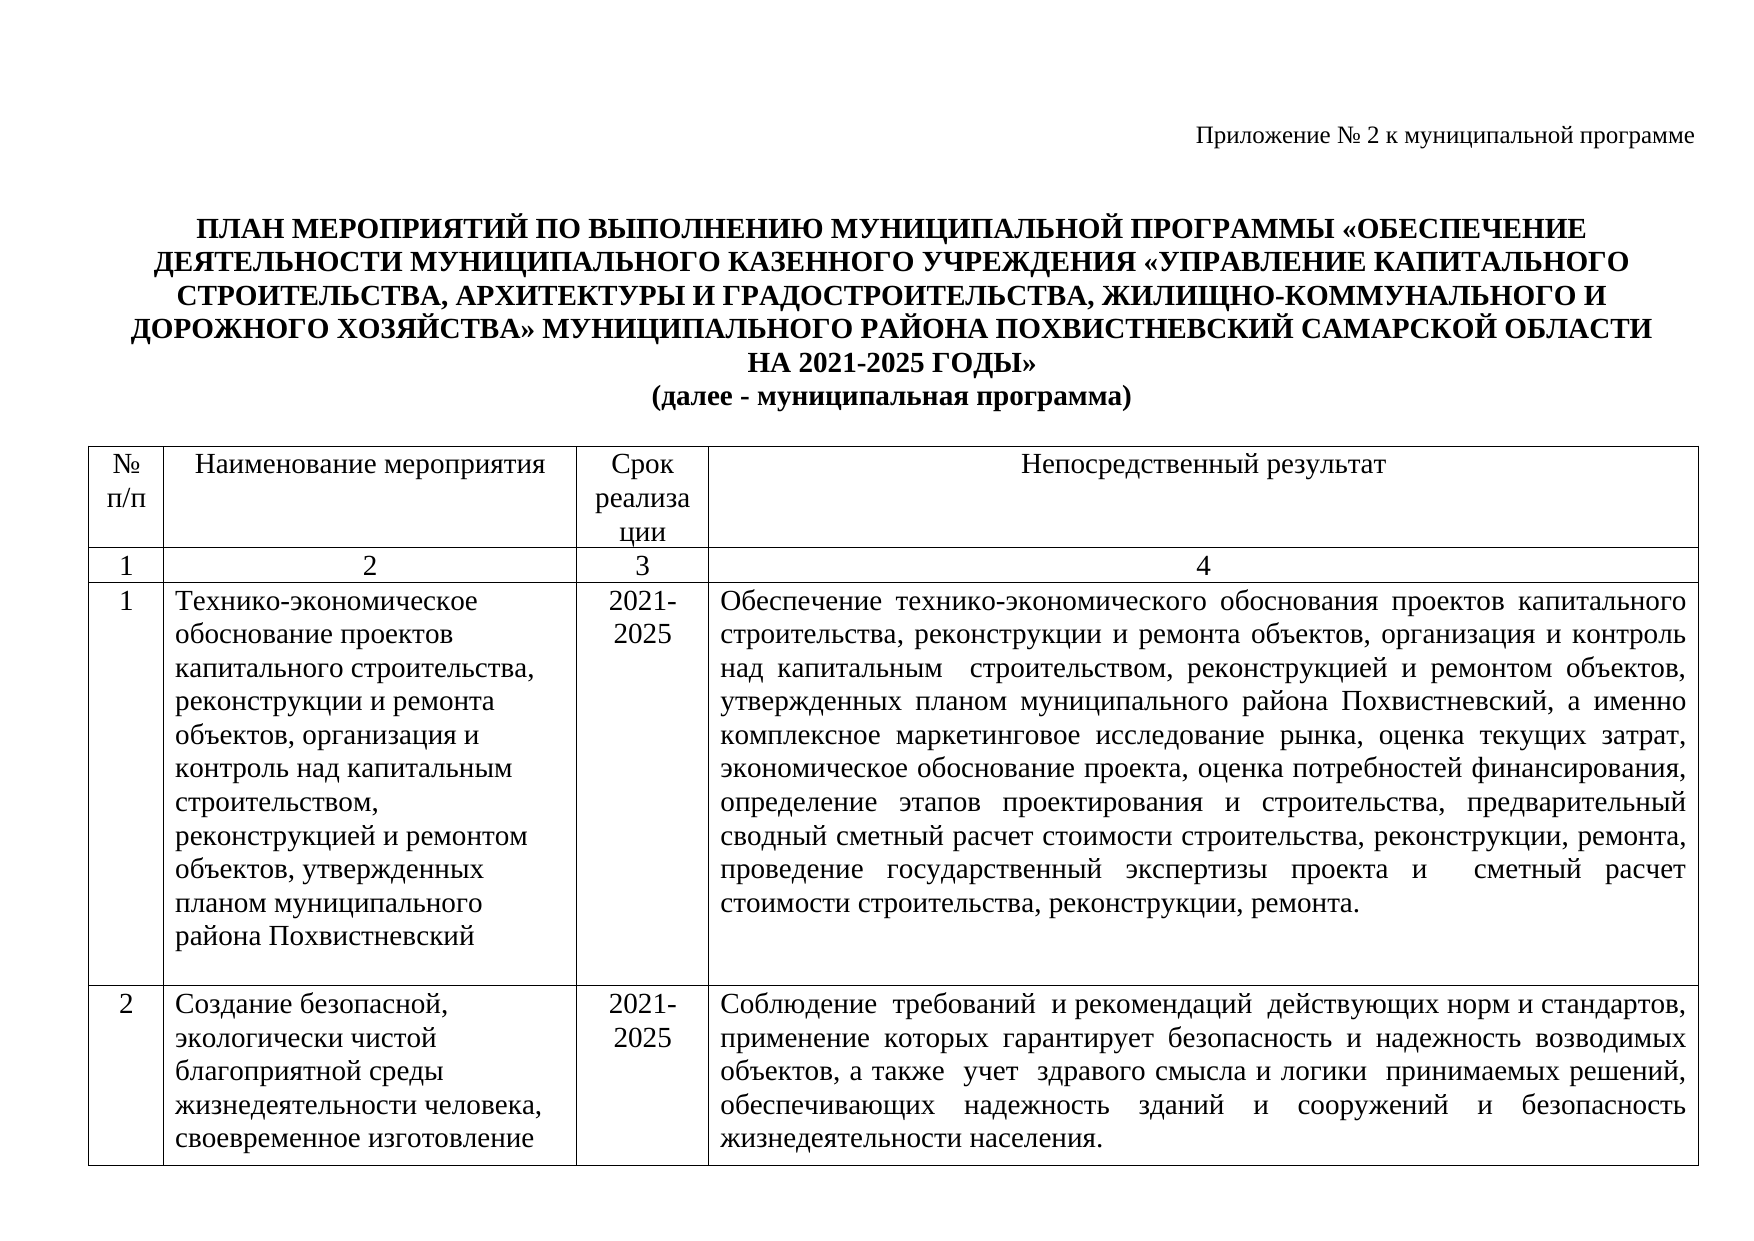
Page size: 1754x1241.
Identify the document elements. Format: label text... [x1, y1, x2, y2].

text ПЛАН МЕРОПРИЯТИЙ ПО ВЫПОЛНЕНИЮ МУНИЦИПАЛЬНОЙ ПРОГРАММЫ «ОБЕСПЕЧЕНИЕ ДЕЯТЕЛЬНОСТИ МУНИЦИПАЛЬНОГО КАЗЕННОГО УЧРЕЖДЕНИЯ «УПРАВЛЕНИЕ КАПИТАЛЬНОГО СТРОИТЕЛЬСТВА, АРХИТЕКТУРЫ И ГРАДОСТРОИТЕЛЬСТВА, ЖИЛИЩНО-КОММУНАЛЬНОГО И ДОРОЖНОГО ХОЗЯЙСТВА» МУНИЦИПАЛЬНОГО РАЙОНА ПОХВИСТНЕВСКИЙ САМАРСКОЙ ОБЛАСТИ [89, 211, 1695, 345]
table_cell Технико-экономическое обоснование проектов капитального строительства, реконструкции и ремонта объектов, организация и контроль над капитальным строительством, реконструкцией и ремонтом объектов, утвержденных планом муниципального района Похвистневский [164, 583, 576, 985]
table_cell 1 [89, 548, 163, 582]
table_cell 2021-2025 [577, 583, 708, 985]
table_header Срок реализации [577, 447, 708, 547]
table_cell 3 [577, 548, 708, 582]
text Приложение № 2 к муниципальной программе [89, 120, 1695, 148]
table_header Наименование мероприятия [164, 447, 576, 547]
table_header № п/п [89, 447, 163, 547]
text (далее - муниципальная программа) [89, 378, 1695, 412]
table_cell 4 [709, 548, 1698, 582]
table_cell 2021-2025 [577, 986, 708, 1165]
table_header Непосредственный результат [709, 447, 1698, 547]
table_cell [164, 986, 576, 1165]
table_cell 1 [89, 583, 163, 985]
table_cell 2 [89, 986, 163, 1165]
text НА 2021-2025 ГОДЫ» [89, 345, 1695, 378]
table_cell 2 [164, 548, 576, 582]
table_cell Обеспечение технико-экономического обоснования проектов капитального строительства, реконструкции и ремонта объектов, организация и контроль над капитальным строительством, реконструкцией и ремонтом объектов, утвержденных планом муниципального района Похвистневский, а именно комплексное маркетинговое исследование рынка, оценка текущих затрат, экономическое обоснование проекта, оценка потребностей финансирования, определение этапов проектирования и строительства, предварительный сводный сметный расчет стоимости строительства, реконструкции, ремонта, проведение государственный экспертизы проекта и сметный расчет стоимости строительства, реконструкции, ремонта. [709, 583, 1698, 985]
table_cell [709, 986, 1698, 1165]
